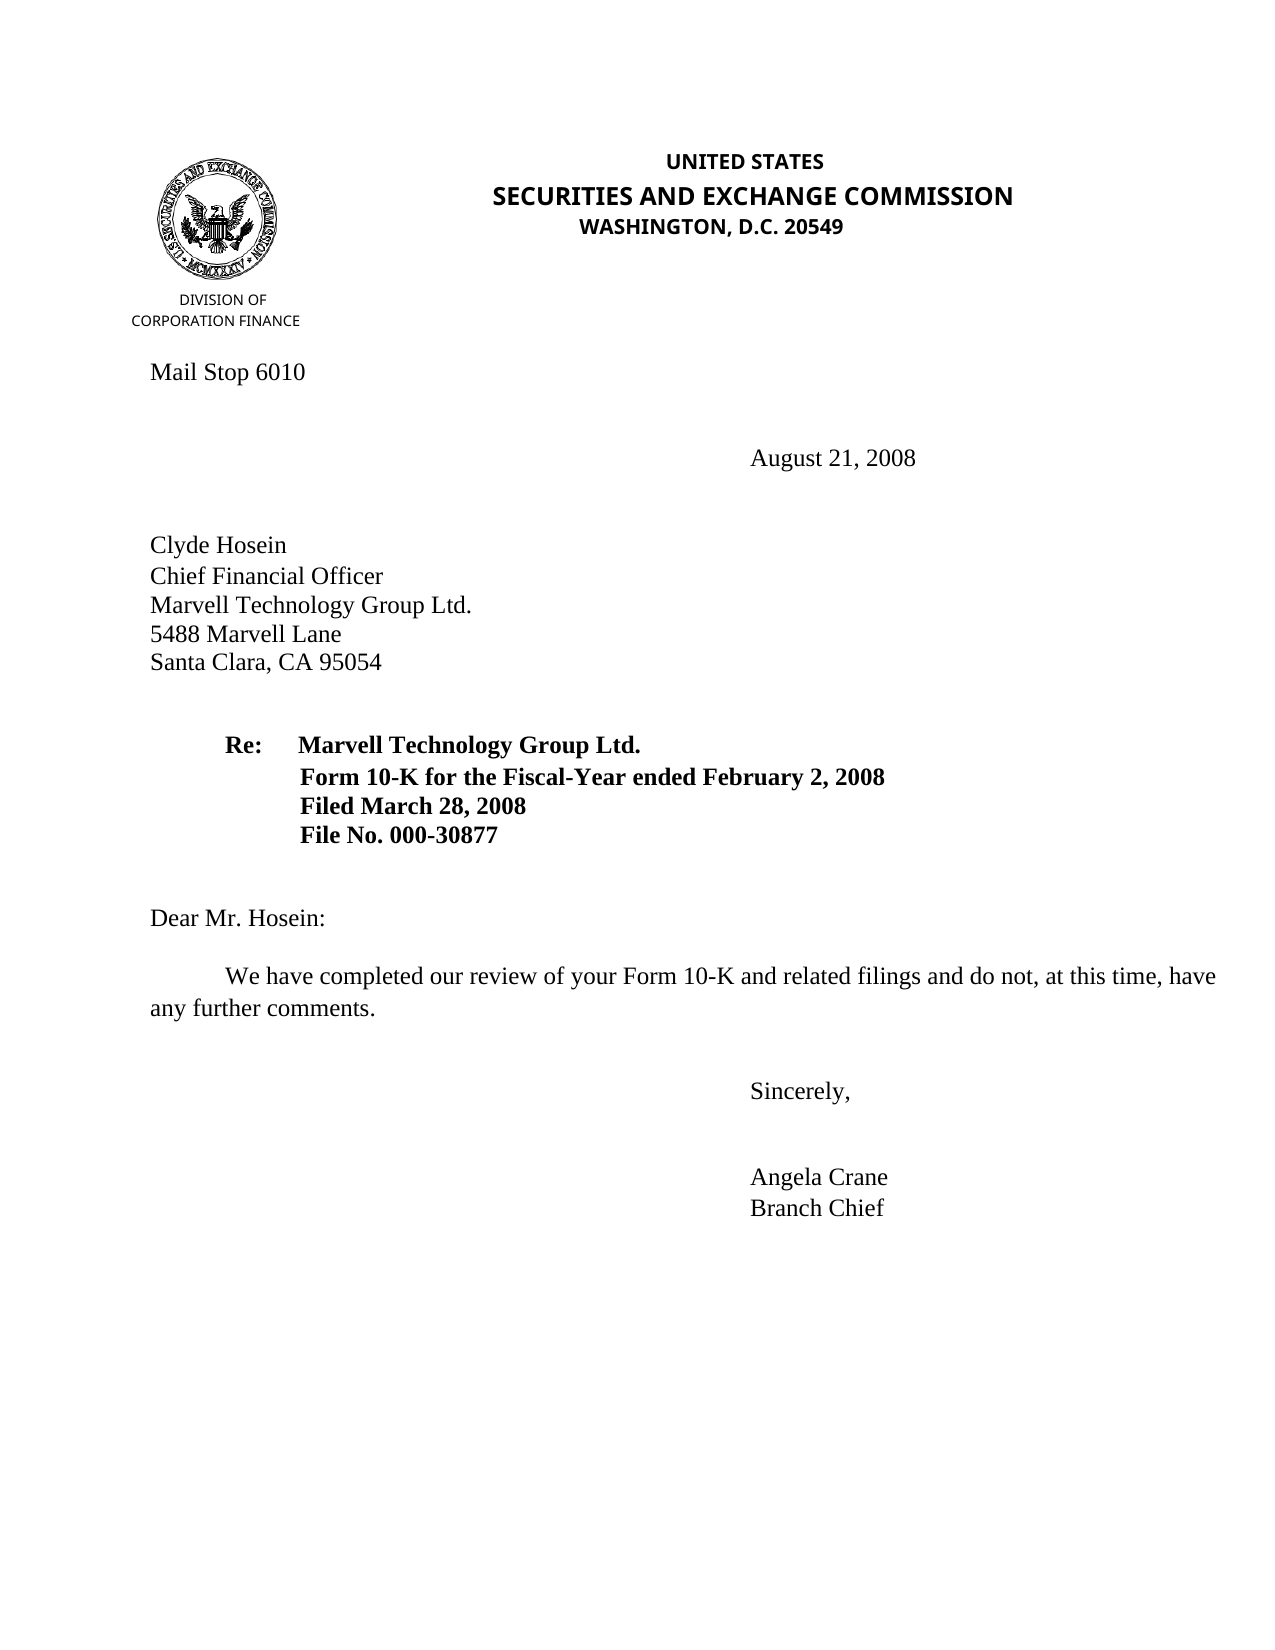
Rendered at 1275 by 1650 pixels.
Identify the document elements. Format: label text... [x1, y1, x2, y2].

text Mail Stop 6010 [150, 357, 1217, 386]
text Clyde Hosein [150, 530, 1217, 558]
text Dear Mr. Hosein: [150, 903, 1217, 932]
text CORPORATION FINANCE [131, 311, 1217, 331]
text Re: Marvell Technology Group Ltd. [225, 730, 1217, 759]
text August 21, 2008 [750, 443, 1217, 472]
text 5488 Marvell Lane [150, 619, 1217, 647]
text SECURITIES AND EXCHANGE COMMISSION [289, 178, 1217, 212]
text Form 10-K for the Fiscal-Year ended February 2, 2008 [300, 762, 1217, 791]
picture [156, 157, 277, 280]
text Sincerely, [750, 1076, 1217, 1104]
text File No. 000-30877 [300, 820, 1217, 849]
text We have completed our review of your Form 10-K and related filings and do not, at this time, have any further comments. [150, 961, 1217, 1022]
text Angela Crane [750, 1162, 1217, 1191]
text Marvell Technology Group Ltd. [150, 590, 1217, 619]
text WASHINGTON, D.C. 20549 [579, 212, 1217, 241]
text Branch Chief [750, 1193, 1217, 1222]
text Santa Clara, CA 95054 [150, 647, 1217, 676]
text UNITED STATES [273, 147, 1217, 176]
text Chief Financial Officer [150, 561, 1217, 590]
text DIVISION OF [179, 290, 1217, 310]
text Filed March 28, 2008 [300, 791, 1217, 820]
